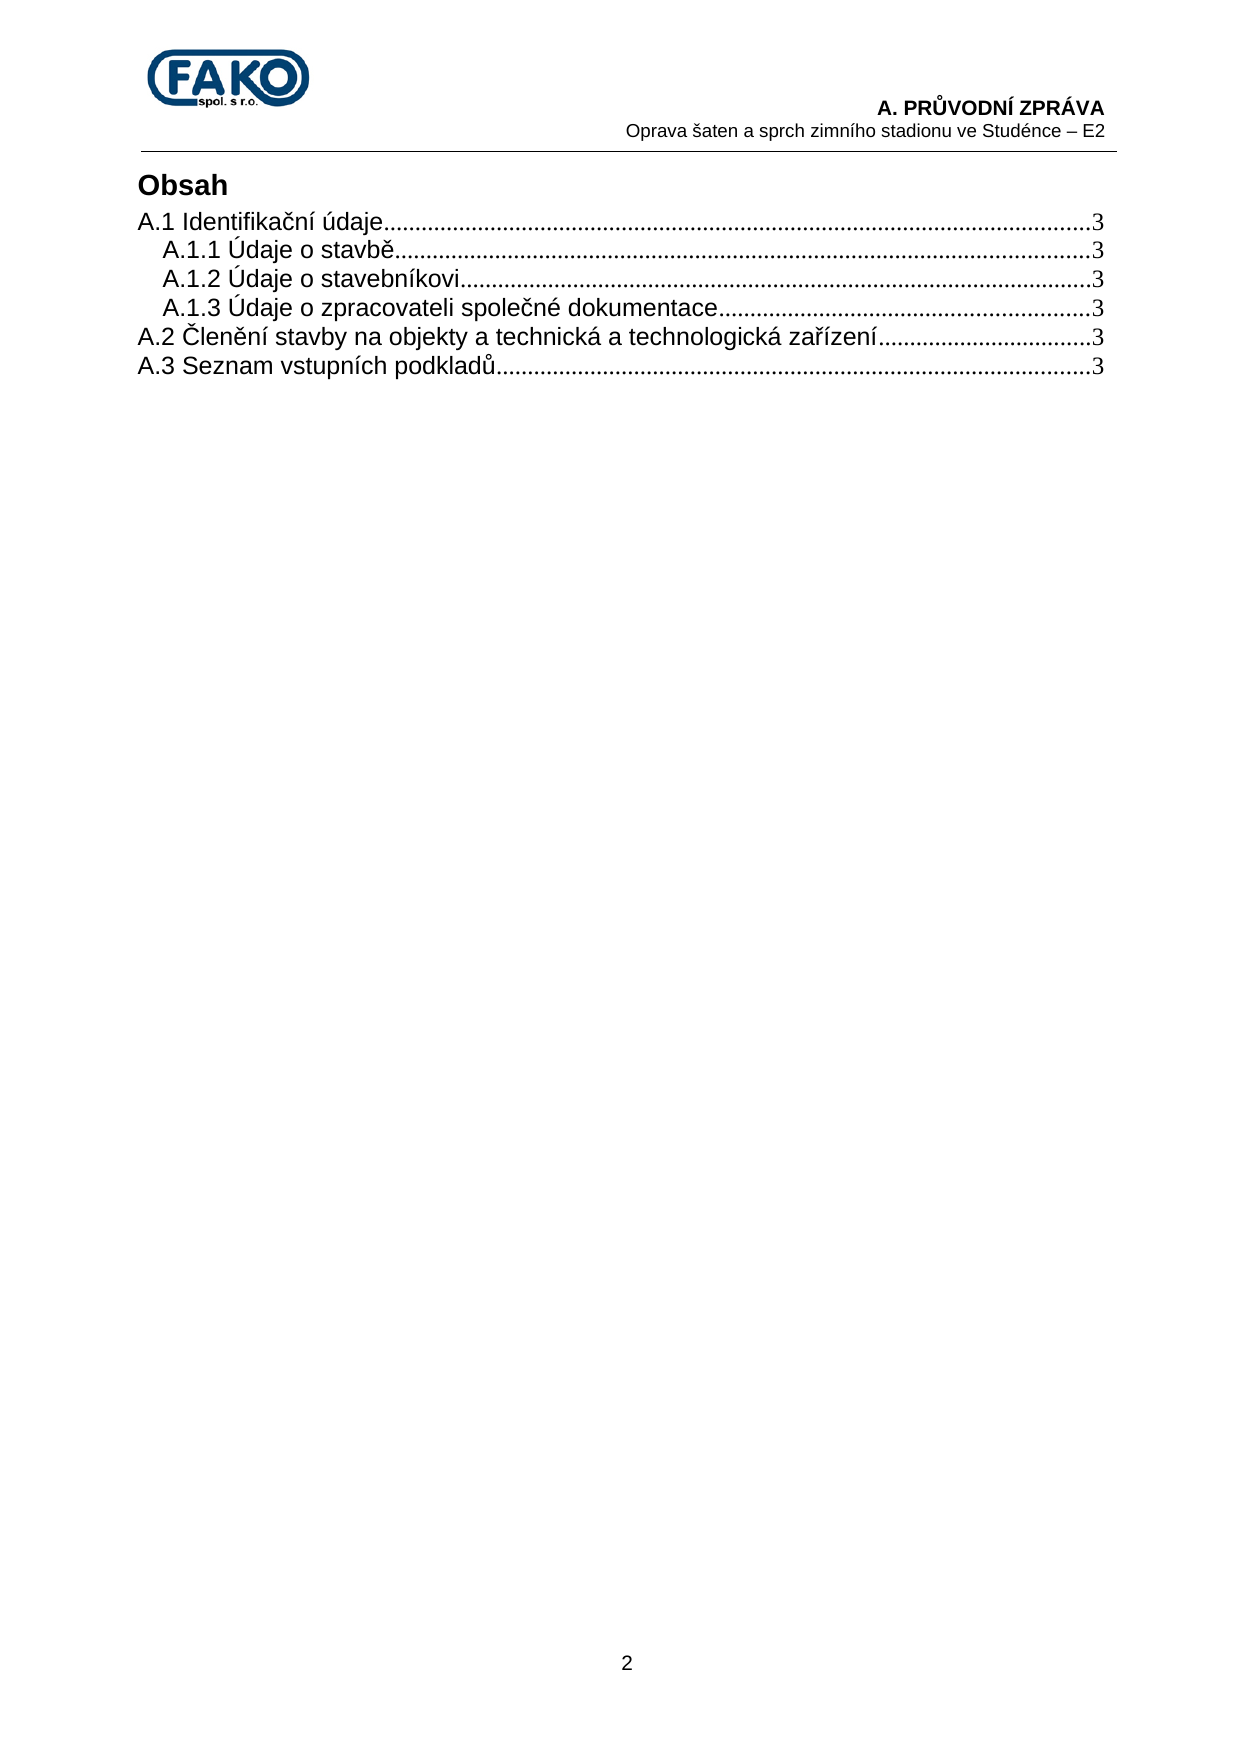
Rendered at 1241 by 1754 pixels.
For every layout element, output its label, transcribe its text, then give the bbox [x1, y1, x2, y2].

picture [141, 41, 315, 114]
text A.1 Identifikační údaje 3 [137, 207, 1105, 236]
text A.1.3 Údaje o zpracovateli společné dokumentace 3 [162, 293, 1105, 322]
text A.3 Seznam vstupních podkladů 3 [137, 351, 1105, 380]
text A.1.1 Údaje o stavbě 3 [162, 236, 1105, 264]
text A.1.2 Údaje o stavebníkovi 3 [162, 264, 1105, 293]
subtitle Obsah [137, 168, 1105, 202]
text A.2 Členění stavby na objekty a technická a technologická zařízení 3 [137, 322, 1105, 351]
